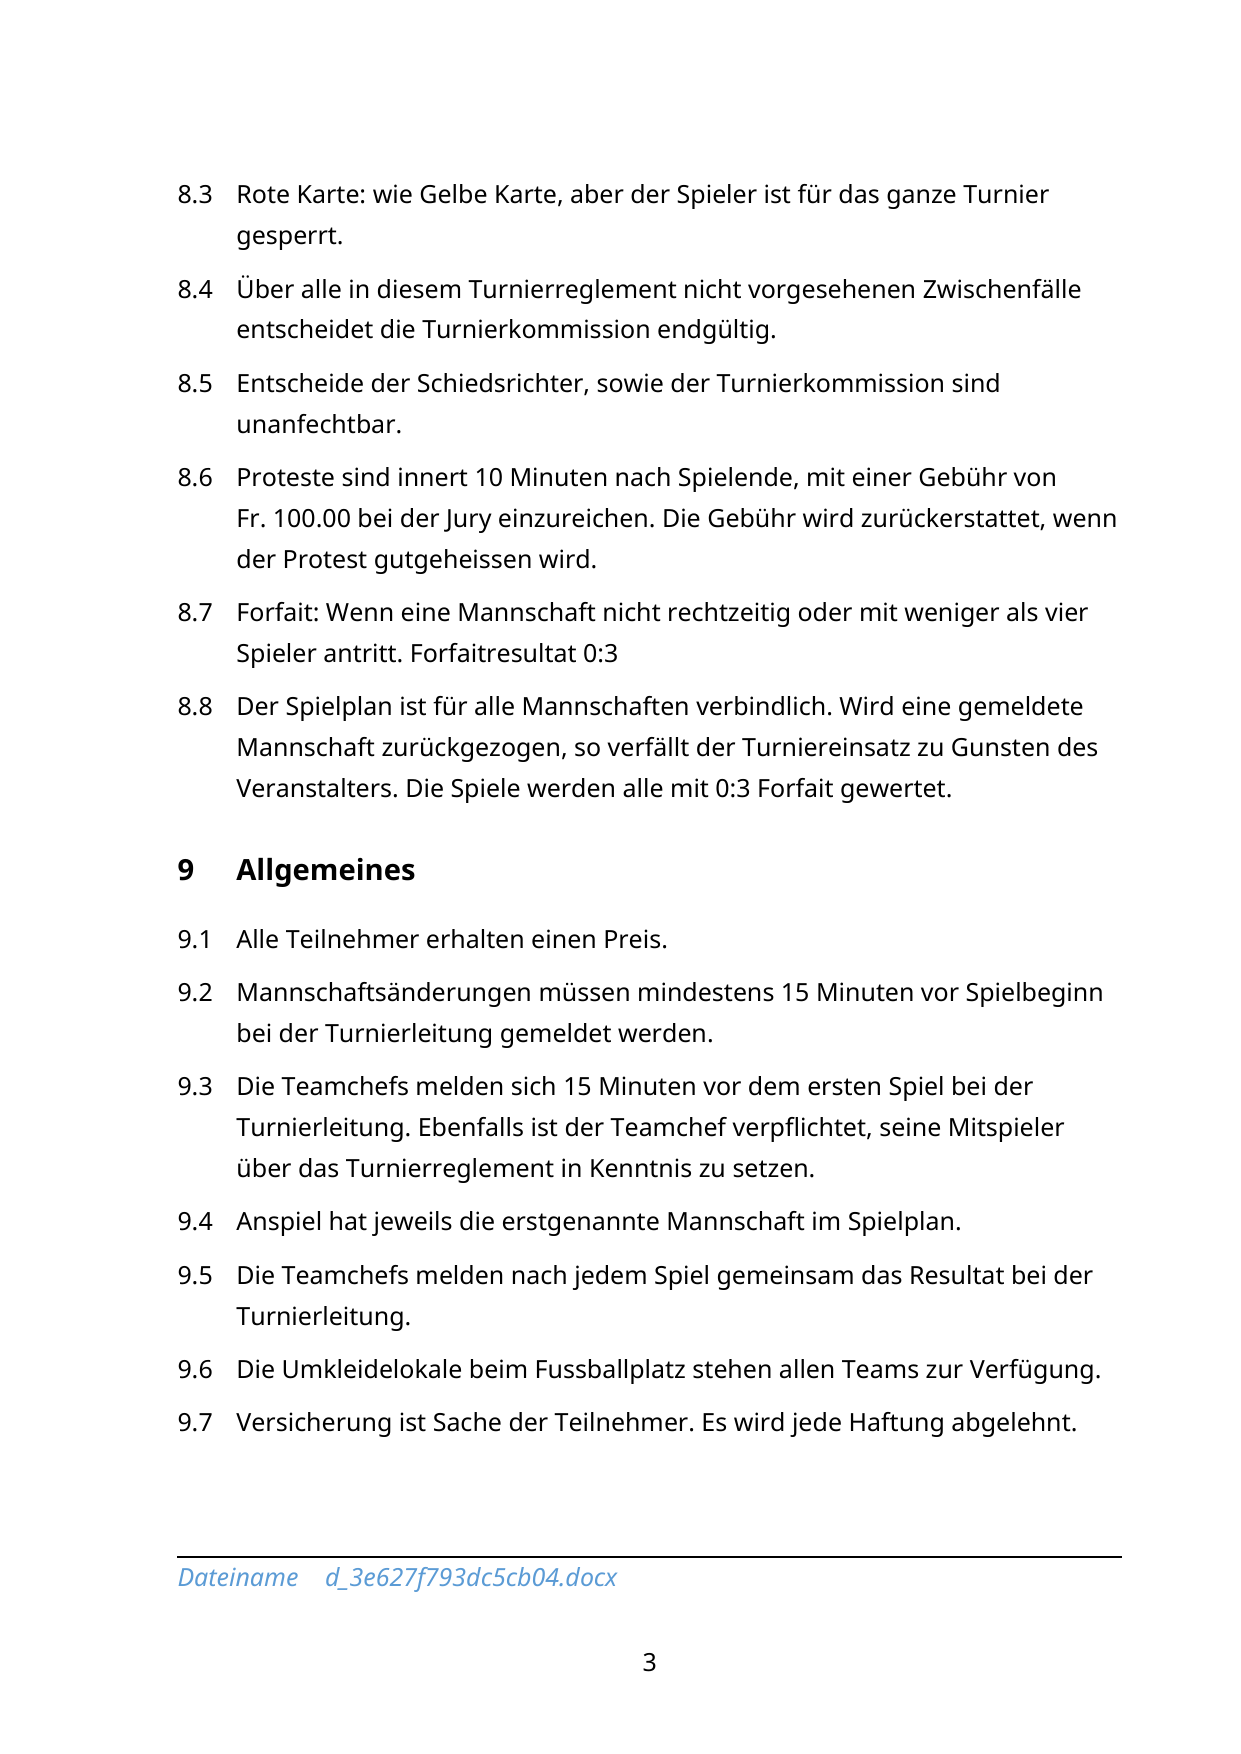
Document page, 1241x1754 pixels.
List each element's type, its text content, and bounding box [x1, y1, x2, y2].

subtitle Der Spielplan ist für alle Mannschaften verbindlich. Wird eine gemeldete Mannschaft zurückgezogen, so verfällt der Turniereinsatz zu Gunsten des Veranstalters. Die Spiele werden alle mit 0:3 Forfait gewertet. [177, 689, 1122, 804]
subtitle Alle Teilnehmer erhalten einen Preis. [177, 921, 1122, 956]
subtitle Über alle in diesem Turnierreglement nicht vorgesehenen Zwischenfälle entscheidet die Turnierkommission endgültig. [177, 271, 1122, 346]
subtitle Anspiel hat jeweils die erstgenannte Mannschaft im Spielplan. [177, 1204, 1122, 1238]
subtitle Proteste sind innert 10 Minuten nach Spielende, mit einer Gebühr von Fr. 100.00 bei der Jury einzureichen. Die Gebühr wird zurückerstattet, wenn der Protest gutgeheissen wird. [177, 460, 1122, 575]
subtitle Rote Karte: wie Gelbe Karte, aber der Spieler ist für das ganze Turnier gesperrt. [177, 177, 1122, 252]
subtitle Die Umkleidelokale beim Fussballplatz stehen allen Teams zur Verfügung. [177, 1351, 1122, 1386]
subtitle Forfait: Wenn eine Mannschaft nicht rechtzeitig oder mit weniger als vier Spieler antritt. Forfaitresultat 0:3 [177, 595, 1122, 669]
subtitle Mannschaftsänderungen müssen mindestens 15 Minuten vor Spielbeginn bei der Turnierleitung gemeldet werden. [177, 975, 1122, 1050]
subtitle Versicherung ist Sache der Teilnehmer. Es wird jede Haftung abgelehnt. [177, 1405, 1122, 1439]
subtitle Allgemeines [177, 849, 1122, 888]
subtitle Die Teamchefs melden nach jedem Spiel gemeinsam das Resultat bei der Turnierleitung. [177, 1257, 1122, 1332]
subtitle Entscheide der Schiedsrichter, sowie der Turnierkommission sind unanfechtbar. [177, 366, 1122, 440]
subtitle Die Teamchefs melden sich 15 Minuten vor dem ersten Spiel bei der Turnierleitung. Ebenfalls ist der Teamchef verpflichtet, seine Mitspieler über das Turnierreglement in Kenntnis zu setzen. [177, 1069, 1122, 1185]
text Dateiname A_Turnier_Musterloesung.docx [177, 1558, 1122, 1594]
